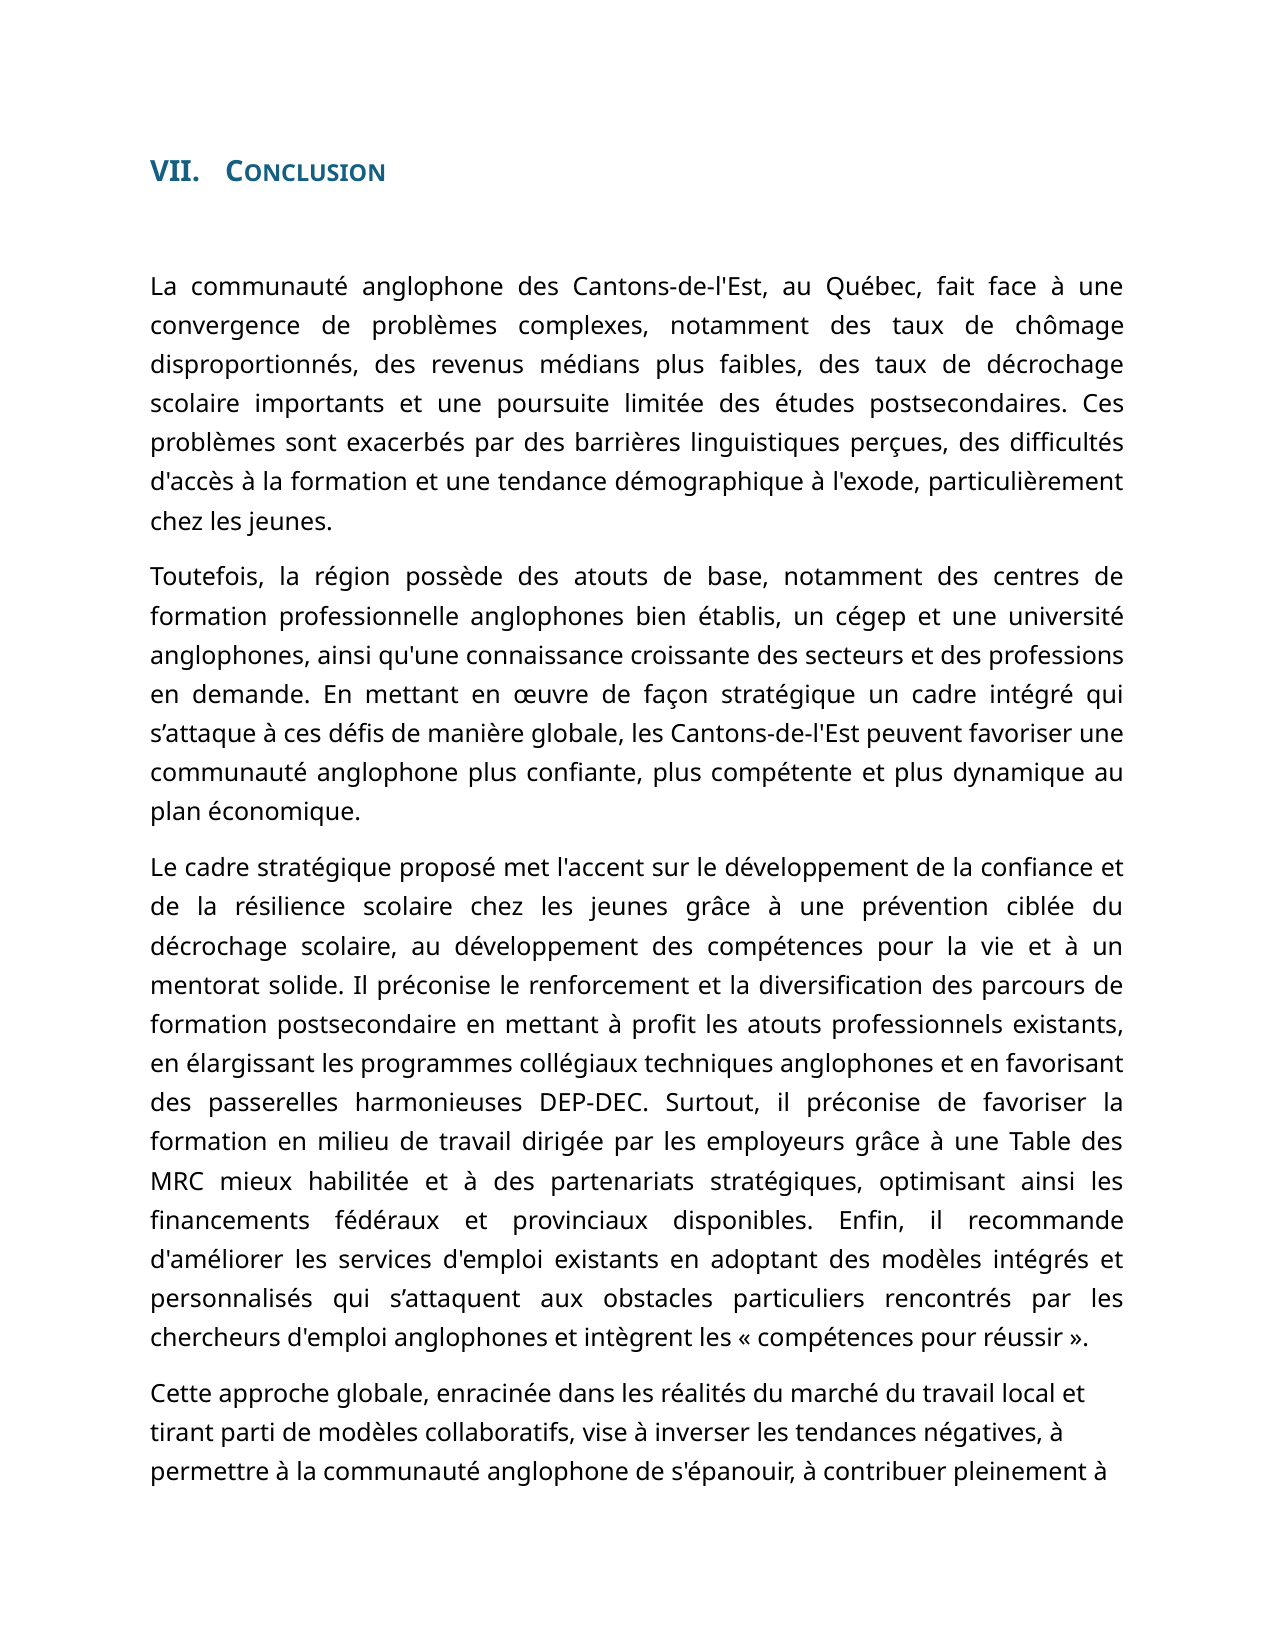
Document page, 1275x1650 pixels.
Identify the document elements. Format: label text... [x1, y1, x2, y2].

text La communauté anglophone des Cantons-de-l'Est, au Québec, fait face à une convergence de problèmes complexes, notamment des taux de chômage disproportionnés, des revenus médians plus faibles, des taux de décrochage scolaire importants et une poursuite limitée des études postsecondaires. Ces problèmes sont exacerbés par des barrières linguistiques perçues, des difficultés d'accès à la formation et une tendance démographique à l'exode, particulièrement chez les jeunes. [150, 268, 1125, 537]
text Le cadre stratégique proposé met l'accent sur le développement de la confiance et de la résilience scolaire chez les jeunes grâce à une prévention ciblée du décrochage scolaire, au développement des compétences pour la vie et à un mentorat solide. Il préconise le renforcement et la diversification des parcours de formation postsecondaire en mettant à profit les atouts professionnels existants, en élargissant les programmes collégiaux techniques anglophones et en favorisant des passerelles harmonieuses DEP-DEC. Surtout, il préconise de favoriser la formation en milieu de travail dirigée par les employeurs grâce à une Table des MRC mieux habilitée et à des partenariats stratégiques, optimisant ainsi les financements fédéraux et provinciaux disponibles. Enfin, il recommande d'améliorer les services d'emploi existants en adoptant des modèles intégrés et personnalisés qui s’attaquent aux obstacles particuliers rencontrés par les chercheurs d'emploi anglophones et intègrent les « compétences pour réussir ». [150, 850, 1125, 1354]
subtitle VII. Conclusion [150, 150, 1125, 190]
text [150, 1376, 1125, 1488]
text Toutefois, la région possède des atouts de base, notamment des centres de formation professionnelle anglophones bien établis, un cégep et une université anglophones, ainsi qu'une connaissance croissante des secteurs et des professions en demande. En mettant en œuvre de façon stratégique un cadre intégré qui s’attaque à ces défis de manière globale, les Cantons-de-l'Est peuvent favoriser une communauté anglophone plus confiante, plus compétente et plus dynamique au plan économique. [150, 559, 1125, 828]
